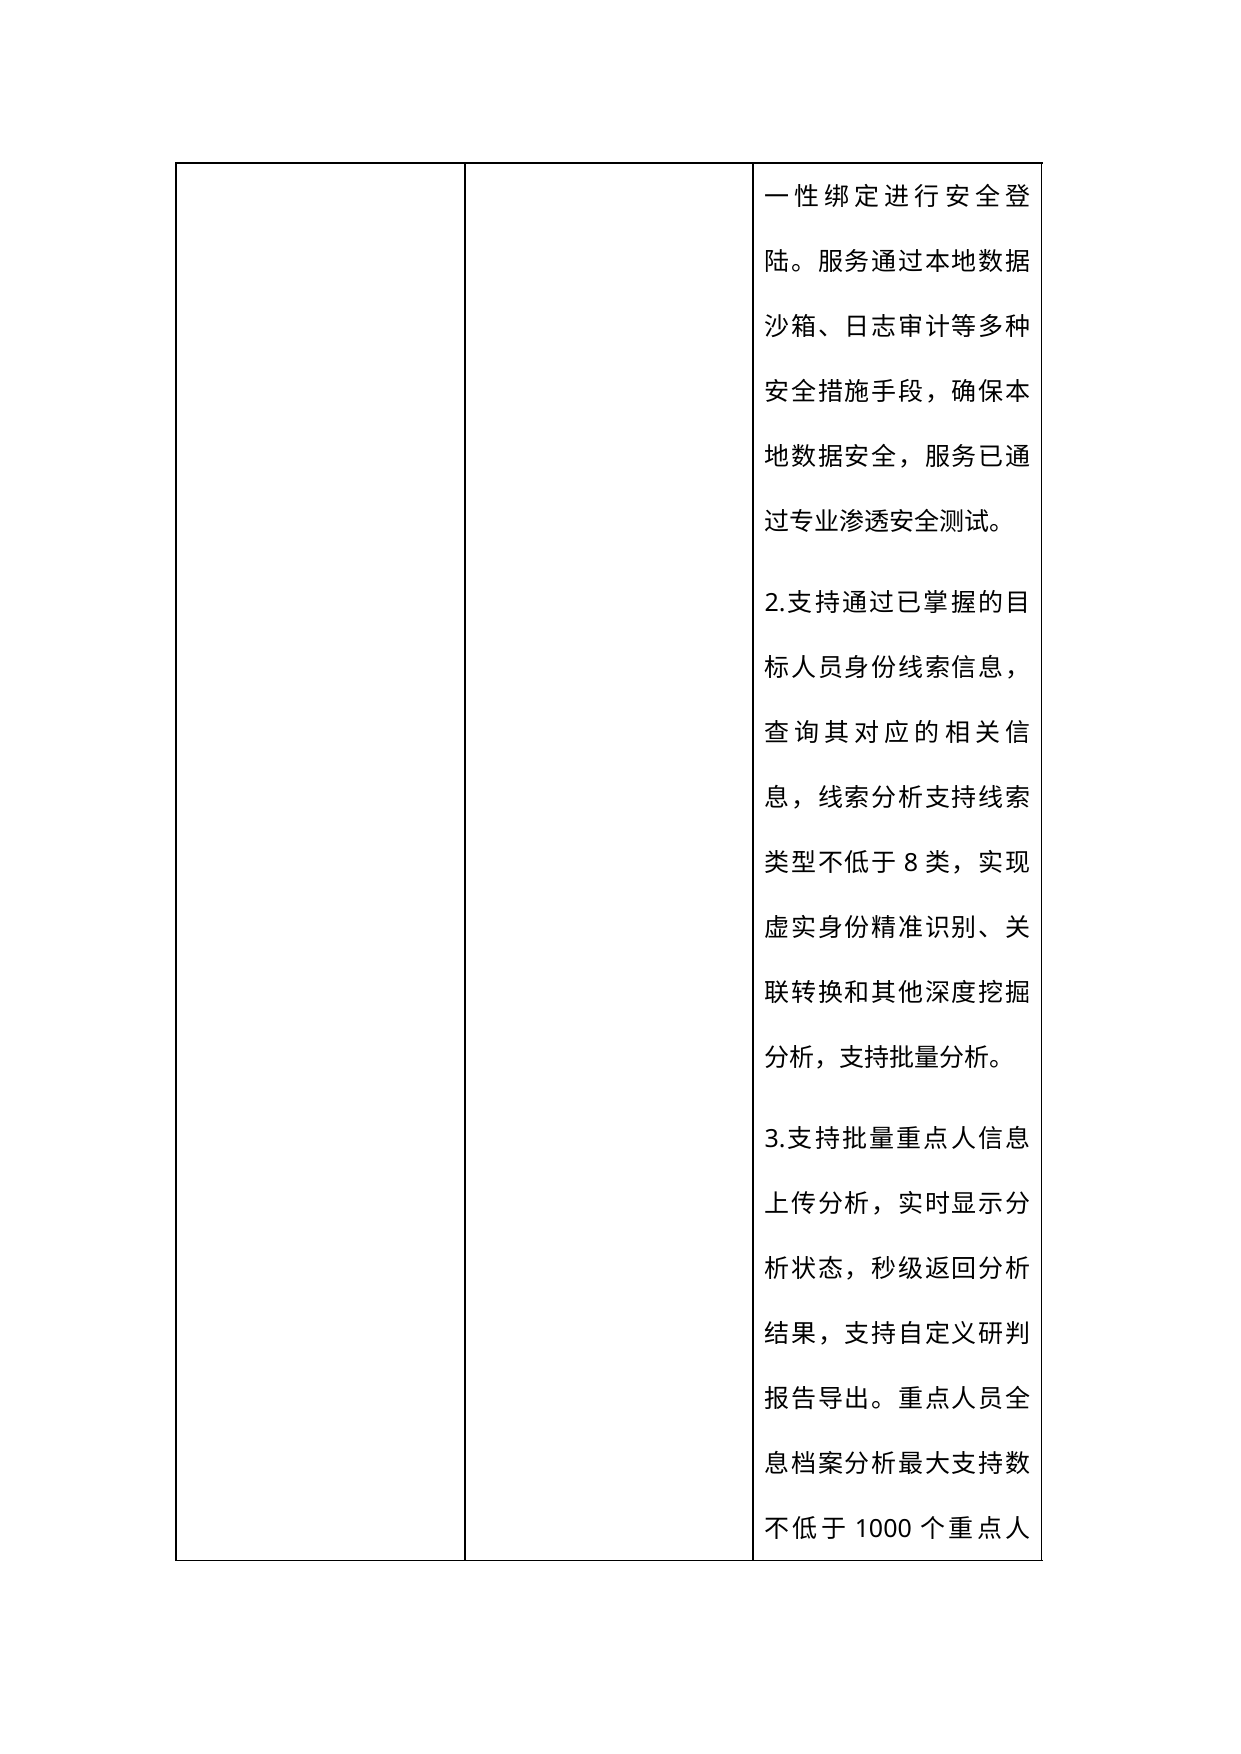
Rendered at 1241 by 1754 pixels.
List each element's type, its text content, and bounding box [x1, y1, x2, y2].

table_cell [754, 164, 1041, 1560]
table_cell 1 [177, 164, 464, 1560]
table_cell [466, 164, 752, 1560]
